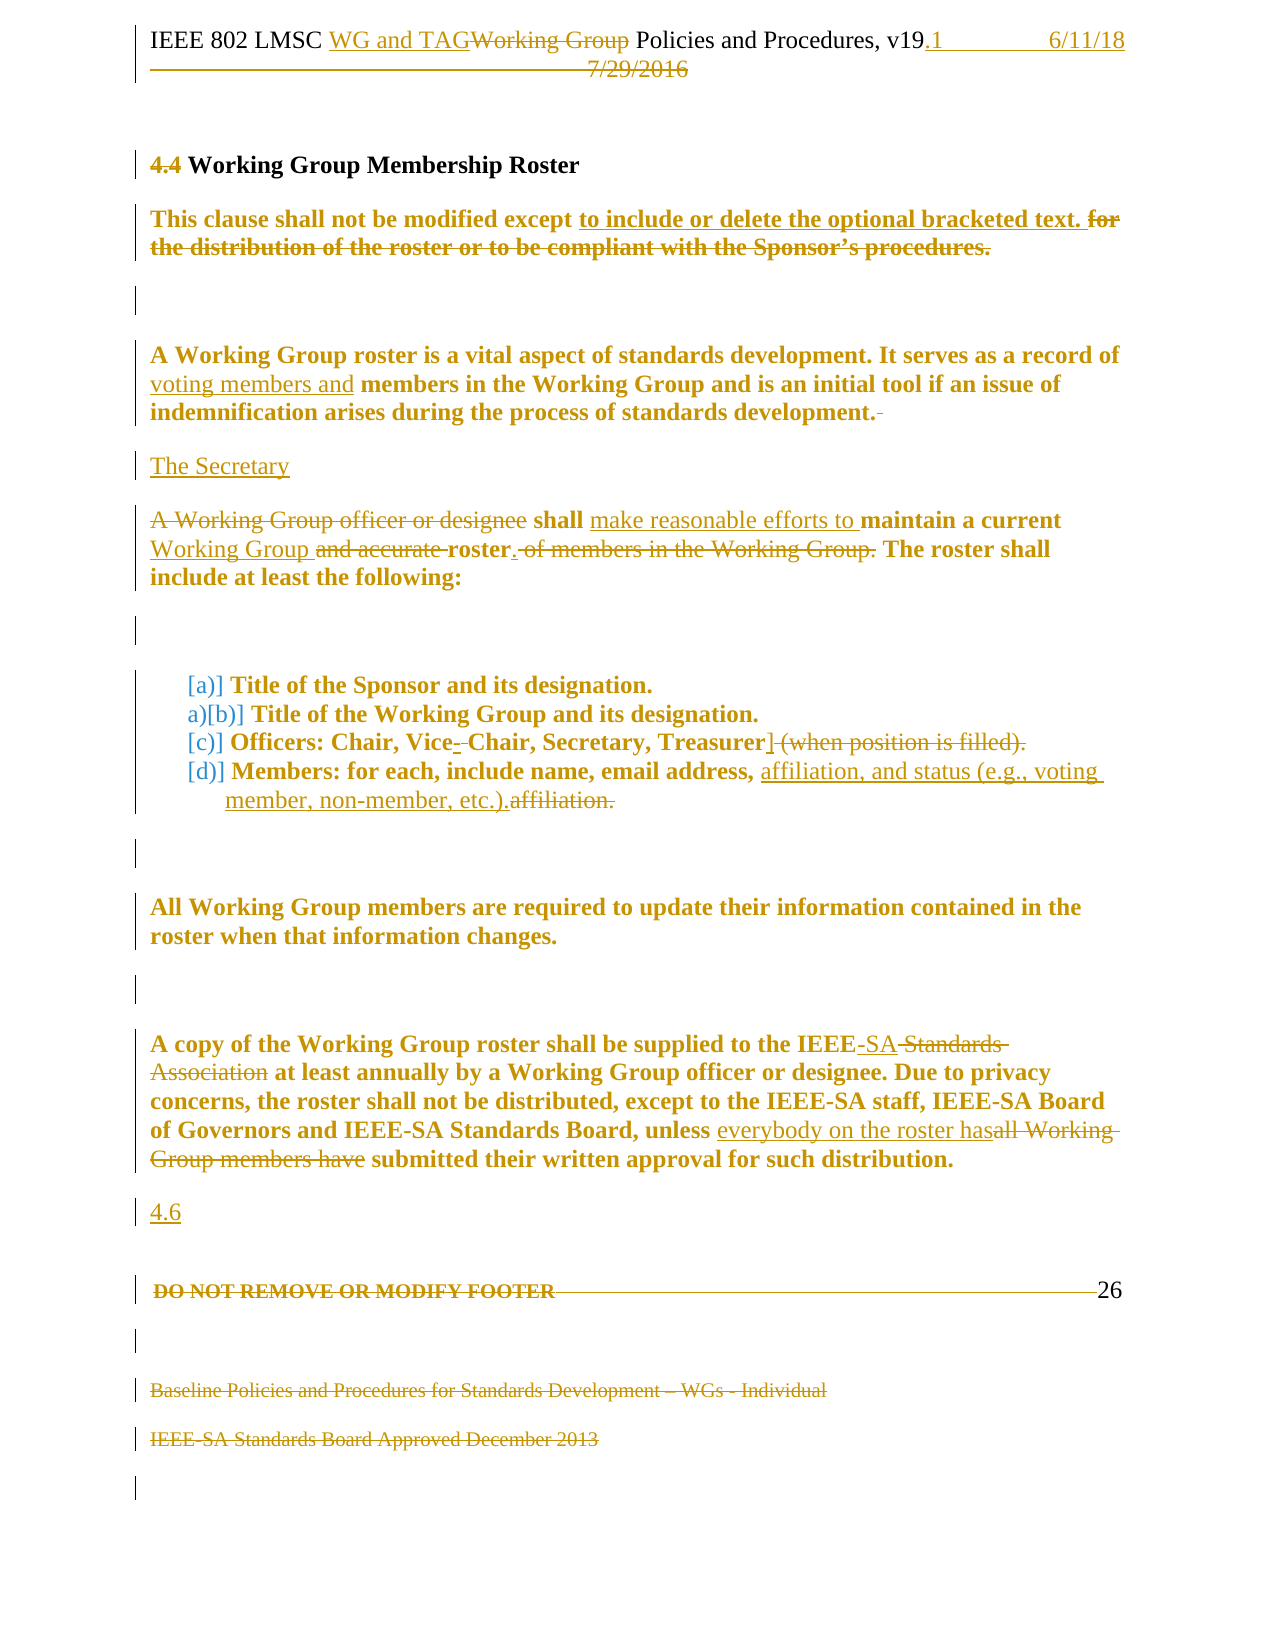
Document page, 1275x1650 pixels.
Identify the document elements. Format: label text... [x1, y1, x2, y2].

list Title of the Working Group and its designation. [187, 699, 1125, 727]
text A Working Group roster is a vital aspect of standards development. It serves as a record of members in the Working Group and is an initial tool if an issue of indemnification arises during the process of standards development. [150, 340, 1125, 426]
text This clause shall not be modified except [150, 204, 1125, 261]
text A copy of the Working Group roster shall be supplied to the IEEE at least annually by a Working Group officer or designee. Due to privacy concerns, the roster shall not be distributed, except to the IEEE-SA staff, IEEE-SA Board of Governors and IEEE-SA Standards Board, unless submitted their written approval for such distribution. [150, 1029, 1125, 1172]
text shall maintain a current roster The roster shall include at least the following: [150, 505, 1125, 591]
list Title of the Sponsor and its designation. [187, 670, 1125, 699]
text All Working Group members are required to update their information contained in the roster when that information changes. [150, 892, 1125, 950]
subtitle Working Group Membership Roster [150, 150, 1125, 179]
list Members: for each, include name, email address, [187, 756, 1125, 814]
list Officers: Chair, ViceChair, Secretary, Treasurer [187, 727, 1125, 756]
